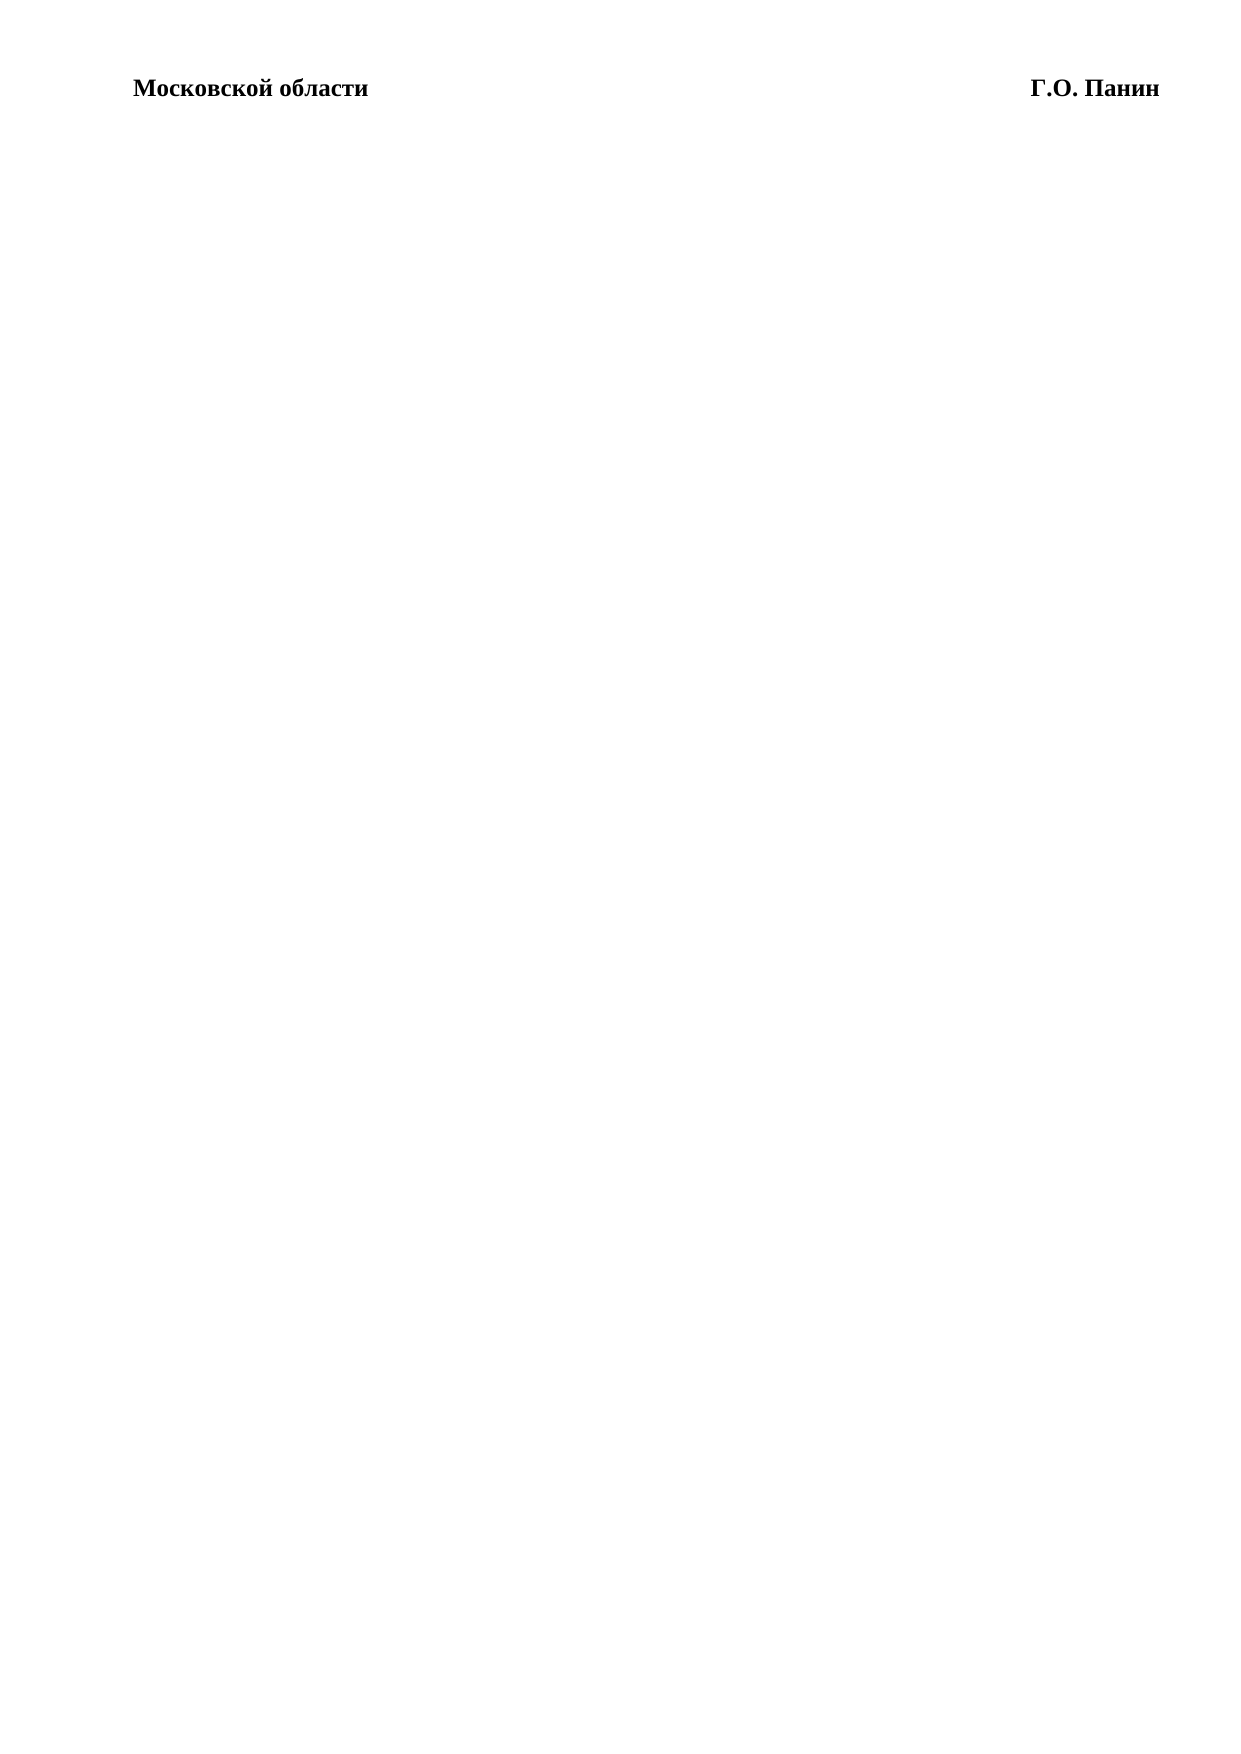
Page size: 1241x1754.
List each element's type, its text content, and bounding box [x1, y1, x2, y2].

text Московской области Г.О. Панин [133, 74, 1167, 102]
